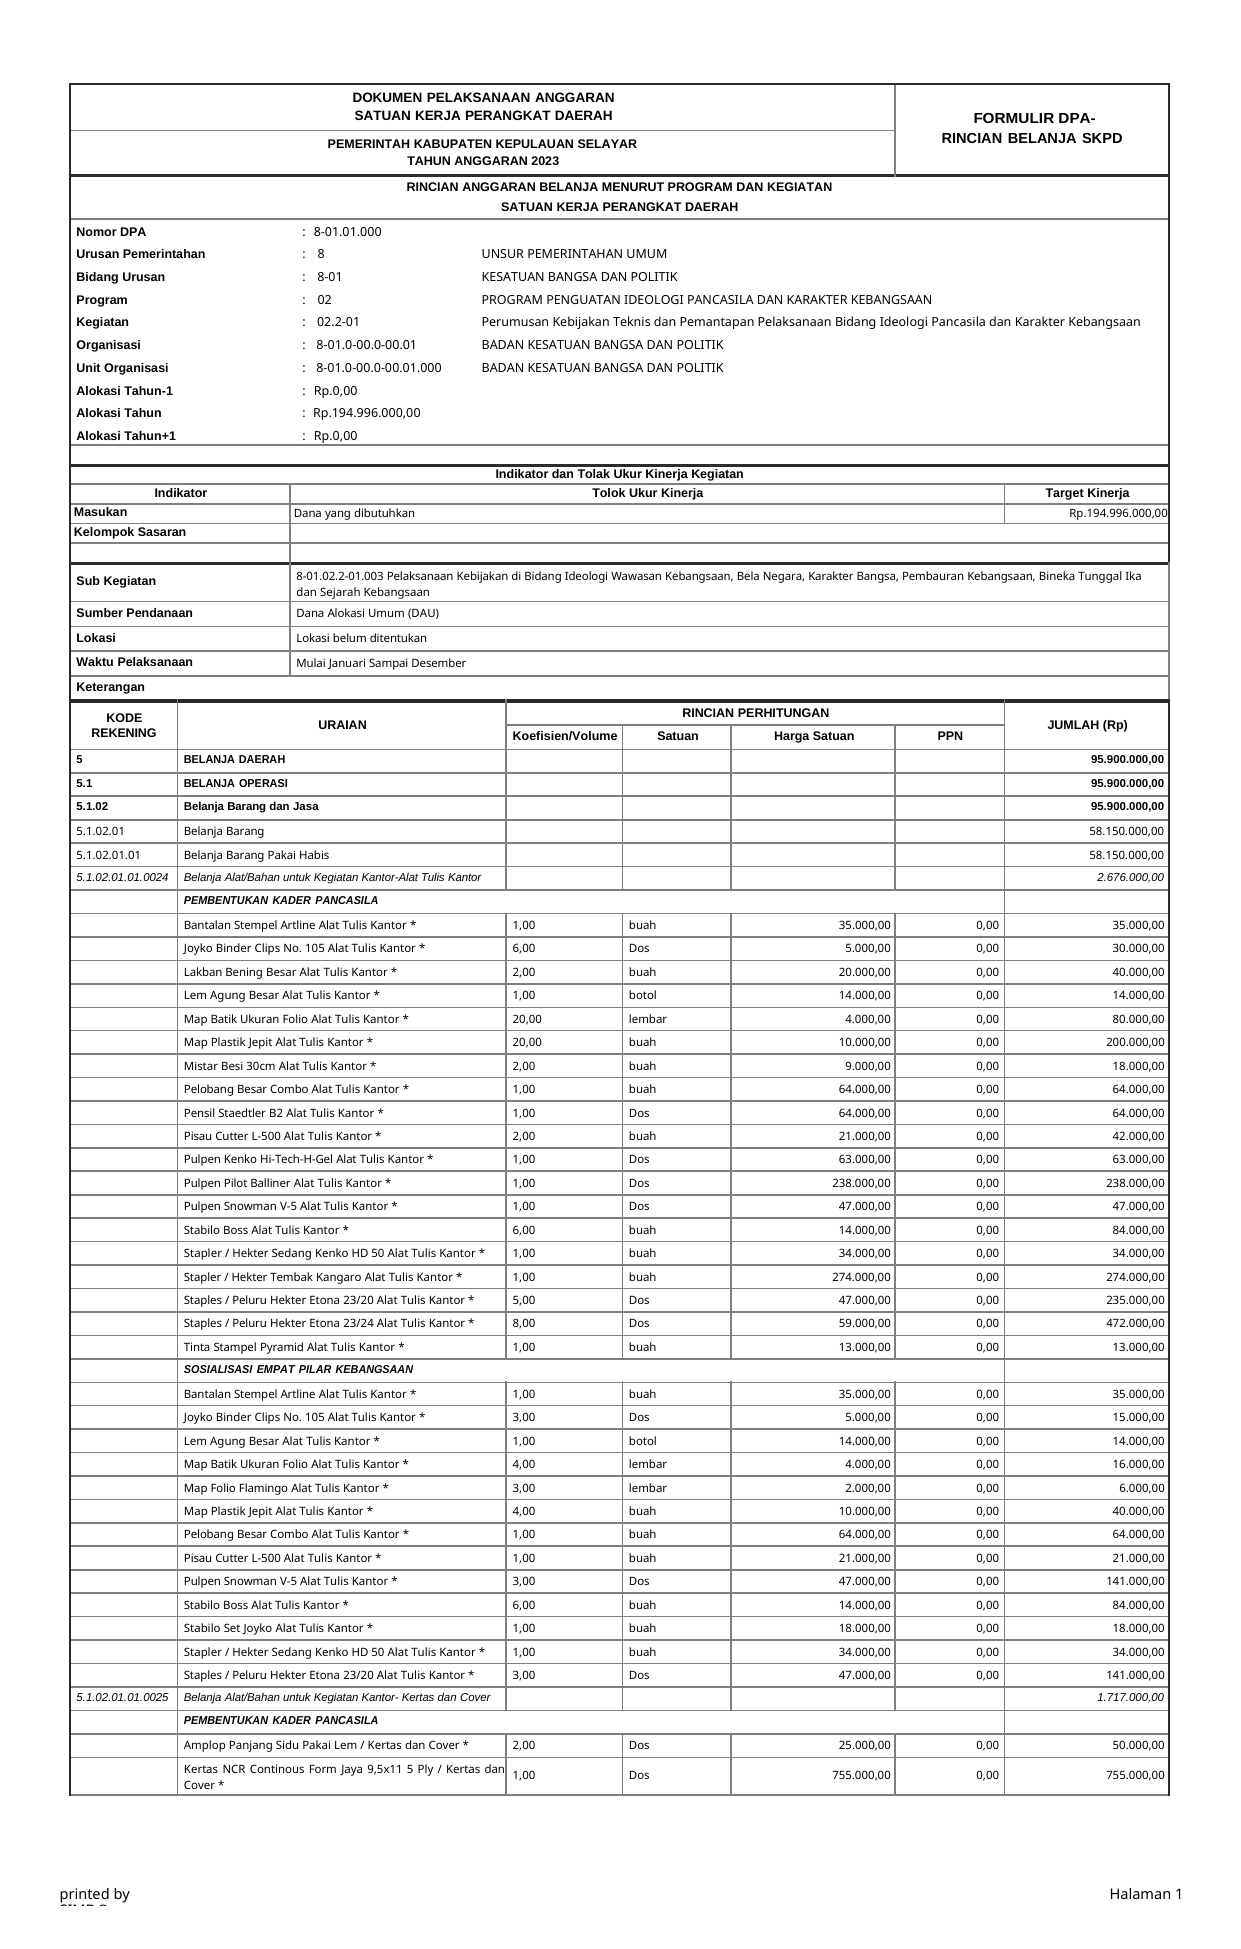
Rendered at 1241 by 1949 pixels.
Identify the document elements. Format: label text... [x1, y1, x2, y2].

table_cell buah [623, 1242, 730, 1264]
table_cell [1005, 891, 1168, 913]
table_cell Dos [623, 938, 730, 959]
table_cell Lem Agung Besar Alat Tulis Kantor * [178, 1430, 505, 1452]
table_cell 13.000,00 [1005, 1336, 1168, 1358]
table_cell [896, 750, 1004, 772]
table_cell 1,00 [507, 1524, 622, 1545]
table_cell Pisau Cutter L-500 Alat Tulis Kantor * [178, 1125, 505, 1147]
table_cell 1.717.000,00 [1005, 1688, 1168, 1709]
table_cell 34.000,00 [732, 1641, 894, 1663]
table_cell buah [623, 1500, 730, 1522]
table_cell 1,00 [507, 1336, 622, 1358]
table_cell 21.000,00 [732, 1547, 894, 1569]
table_cell PEMBENTUKAN KADER PANCASILA [178, 1711, 1004, 1733]
table_cell [71, 1196, 177, 1217]
table_cell 5.1.02.01.01 [71, 844, 177, 866]
table_cell PPN [896, 726, 1004, 748]
table_cell 8,00 [507, 1313, 622, 1334]
table_cell Map Plastik Jepit Alat Tulis Kantor * [178, 1500, 505, 1522]
table_cell [71, 1711, 177, 1733]
table_cell 40.000,00 [1005, 1500, 1168, 1522]
table_cell Sumber Pendanaan [71, 602, 289, 626]
table_cell 5.1 [71, 774, 177, 795]
table_cell 64.000,00 [1005, 1102, 1168, 1123]
table_cell 8-01.02.2-01.003 Pelaksanaan Kebijakan di Bidang Ideologi Wawasan Kebangsaan, Bela Negara, Karakter Bangsa, Pembauran Kebangsaan, Bineka Tunggal Ika dan Sejarah Kebangsaan [291, 565, 1168, 601]
table_cell [507, 750, 622, 772]
table_cell Belanja Alat/Bahan untuk Kegiatan Kantor-Alat Tulis Kantor [178, 867, 505, 889]
table_cell Dos [623, 1313, 730, 1334]
table_cell Pulpen Snowman V-5 Alat Tulis Kantor * [178, 1196, 505, 1217]
table_cell 0,00 [896, 1289, 1004, 1311]
table_cell 95.900.000,00 [1005, 750, 1168, 772]
table_cell 47.000,00 [732, 1289, 894, 1311]
table_cell 0,00 [896, 1524, 1004, 1545]
table_cell 20,00 [507, 1031, 622, 1053]
table_cell [71, 1008, 177, 1030]
table_cell Dos [623, 1571, 730, 1592]
table_cell 18.000,00 [732, 1617, 894, 1639]
table_cell Belanja Barang [178, 821, 505, 842]
table_cell 10.000,00 [732, 1500, 894, 1522]
table_cell Pulpen Snowman V-5 Alat Tulis Kantor * [178, 1571, 505, 1592]
table_cell 1,00 [507, 914, 622, 936]
table_cell 63.000,00 [1005, 1149, 1168, 1170]
table_cell [71, 1758, 177, 1794]
table_cell Staples / Peluru Hekter Etona 23/20 Alat Tulis Kantor * [178, 1289, 505, 1311]
table_cell [732, 867, 894, 889]
table_cell 274.000,00 [1005, 1266, 1168, 1288]
table_cell 0,00 [896, 1266, 1004, 1288]
table_cell 4,00 [507, 1453, 622, 1475]
table_cell [71, 1547, 177, 1569]
table_cell 238.000,00 [1005, 1172, 1168, 1194]
table_cell 1,00 [507, 1149, 622, 1170]
table_cell [623, 797, 730, 819]
table_cell 0,00 [896, 1172, 1004, 1194]
table_cell [732, 774, 894, 795]
table_cell 0,00 [896, 1242, 1004, 1264]
table_cell 14.000,00 [1005, 985, 1168, 1006]
table_cell 0,00 [896, 1477, 1004, 1498]
table_cell Masukan [71, 505, 289, 522]
table_cell [507, 797, 622, 819]
table_cell buah [623, 1078, 730, 1100]
table_cell Kertas NCR Continous Form Jaya 9,5x11 5 Ply / Kertas dan Cover * [178, 1758, 505, 1794]
table_cell botol [623, 985, 730, 1006]
table_cell 21.000,00 [732, 1125, 894, 1147]
table_cell Dos [623, 1735, 730, 1756]
table_cell 2.000,00 [732, 1477, 894, 1498]
table_cell 5,00 [507, 1289, 622, 1311]
table_cell 20,00 [507, 1008, 622, 1030]
table_cell 5.1.02 [71, 797, 177, 819]
table_cell URAIAN [178, 703, 505, 748]
table_cell [291, 524, 1168, 542]
table_cell 14.000,00 [732, 985, 894, 1006]
table_cell Waktu Pelaksanaan [71, 652, 289, 675]
table_cell Belanja Barang Pakai Habis [178, 844, 505, 866]
table_cell Kelompok Sasaran [71, 524, 289, 542]
table_cell [71, 1313, 177, 1334]
table_cell 0,00 [896, 1313, 1004, 1334]
table_cell JUMLAH (Rp) [1005, 703, 1168, 748]
table_cell 2,00 [507, 1125, 622, 1147]
table_cell buah [623, 1219, 730, 1241]
table_cell 2,00 [507, 1055, 622, 1077]
table_cell 0,00 [896, 1735, 1004, 1756]
table_cell Dos [623, 1196, 730, 1217]
table_cell Dana yang dibutuhkan [291, 505, 1004, 522]
table_cell Pulpen Pilot Balliner Alat Tulis Kantor * [178, 1172, 505, 1194]
table_cell 0,00 [896, 1008, 1004, 1030]
table_cell 3,00 [507, 1571, 622, 1592]
table_cell Belanja Barang dan Jasa [178, 797, 505, 819]
table_cell 0,00 [896, 961, 1004, 983]
table_cell Staples / Peluru Hekter Etona 23/20 Alat Tulis Kantor * [178, 1664, 505, 1686]
table_cell 47.000,00 [732, 1571, 894, 1592]
table_cell BELANJA OPERASI [178, 774, 505, 795]
table_cell 0,00 [896, 1453, 1004, 1475]
table_cell [623, 867, 730, 889]
table_cell [732, 844, 894, 866]
table_cell Nomor DPA : 8-01.01.000 Urusan Pemerintahan : 8 UNSUR PEMERINTAHAN UMUM Bidang Urusan : 8-01 KESATUAN BANGSA DAN POLITIK Program : 02 PROGRAM PENGUATAN IDEOLOGI PANCASILA DAN KARAKTER KEBANGSAAN Kegiatan : 02.2-01 Perumusan Kebijakan Teknis dan Pemantapan Pelaksanaan Bidang Ideologi Pancasila dan Karakter Kebangsaan Organisasi : 8-01.0-00.0-00.01 BADAN KESATUAN BANGSA DAN POLITIK Unit Organisasi : 8-01.0-00.0-00.01.000 BADAN KESATUAN BANGSA DAN POLITIK Alokasi Tahun-1 : Rp.0,00 Alokasi Tahun : Rp.194.996.000,00 Alokasi Tahun+1 : Rp.0,00 [71, 220, 1168, 444]
table_cell buah [623, 914, 730, 936]
table_cell 5 [71, 750, 177, 772]
table_cell Pensil Staedtler B2 Alat Tulis Kantor * [178, 1102, 505, 1123]
table_cell [71, 1102, 177, 1123]
table_cell 2.676.000,00 [1005, 867, 1168, 889]
table_cell Dos [623, 1289, 730, 1311]
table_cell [178, 1735, 505, 1756]
table_cell Stabilo Boss Alat Tulis Kantor * [178, 1594, 505, 1616]
table_cell [896, 821, 1004, 842]
table_cell 35.000,00 [1005, 1383, 1168, 1405]
table_cell 0,00 [896, 1055, 1004, 1077]
table_cell 80.000,00 [1005, 1008, 1168, 1030]
table_cell [896, 844, 1004, 866]
table_cell 0,00 [896, 1383, 1004, 1405]
table_cell buah [623, 961, 730, 983]
table_cell 5.1.02.01.01.0024 [71, 867, 177, 889]
table_cell lembar [623, 1008, 730, 1030]
table_cell 0,00 [896, 1547, 1004, 1569]
table_cell Map Plastik Jepit Alat Tulis Kantor * [178, 1031, 505, 1053]
table_cell 40.000,00 [1005, 961, 1168, 983]
table_cell [71, 1242, 177, 1264]
table_cell 64.000,00 [1005, 1078, 1168, 1100]
table_cell [71, 1430, 177, 1452]
table_cell 6,00 [507, 1219, 622, 1241]
table_cell 34.000,00 [1005, 1641, 1168, 1663]
table_cell 64.000,00 [732, 1078, 894, 1100]
table_cell 1,00 [507, 1266, 622, 1288]
table_cell Dos [623, 1102, 730, 1123]
table_cell 14.000,00 [1005, 1430, 1168, 1452]
table_cell [732, 797, 894, 819]
table_cell buah [623, 1547, 730, 1569]
table_cell 34.000,00 [1005, 1242, 1168, 1264]
table_cell 1,00 [507, 1430, 622, 1452]
table_cell Joyko Binder Clips No. 105 Alat Tulis Kantor * [178, 1406, 505, 1428]
table_cell [896, 797, 1004, 819]
table_cell Mistar Besi 30cm Alat Tulis Kantor * [178, 1055, 505, 1077]
table_cell 1,00 [507, 1102, 622, 1123]
table_cell 13.000,00 [732, 1336, 894, 1358]
table_cell Sub Kegiatan [71, 565, 289, 601]
table_cell Map Folio Flamingo Alat Tulis Kantor * [178, 1477, 505, 1498]
table_cell [623, 1688, 730, 1709]
table_cell 0,00 [896, 1336, 1004, 1358]
table_cell [623, 821, 730, 842]
table_cell Dana Alokasi Umum (DAU) [291, 602, 1168, 626]
table_cell [71, 1360, 177, 1381]
table_cell 0,00 [896, 1758, 1004, 1794]
table_cell [896, 867, 1004, 889]
table_cell SOSIALISASI EMPAT PILAR KEBANGSAAN [178, 1360, 1004, 1381]
table_cell 0,00 [896, 938, 1004, 959]
table_cell 20.000,00 [732, 961, 894, 983]
table_cell 64.000,00 [732, 1102, 894, 1123]
table_cell 0,00 [896, 985, 1004, 1006]
table_cell Belanja Alat/Bahan untuk Kegiatan Kantor- Kertas dan Cover [178, 1688, 505, 1709]
table_cell Koefisien/Volume [507, 726, 622, 748]
table_cell 58.150.000,00 [1005, 844, 1168, 866]
table_cell 0,00 [896, 1641, 1004, 1663]
table_cell Joyko Binder Clips No. 105 Alat Tulis Kantor * [178, 938, 505, 959]
table_cell Tolok Ukur Kinerja [291, 485, 1004, 503]
table_cell Stapler / Hekter Tembak Kangaro Alat Tulis Kantor * [178, 1266, 505, 1288]
table_cell 1,00 [507, 1617, 622, 1639]
table_header FORMULIR DPA- RINCIAN BELANJA SKPD [896, 85, 1168, 173]
table_cell [1005, 1360, 1168, 1381]
table_cell Stapler / Hekter Sedang Kenko HD 50 Alat Tulis Kantor * [178, 1641, 505, 1663]
table_cell [71, 1078, 177, 1100]
table_cell buah [623, 1641, 730, 1663]
table_cell [1005, 1711, 1168, 1733]
table_cell [732, 821, 894, 842]
table_cell Lem Agung Besar Alat Tulis Kantor * [178, 985, 505, 1006]
table_cell RINCIAN PERHITUNGAN [507, 703, 1004, 724]
table_cell [71, 1477, 177, 1498]
table_cell [71, 1266, 177, 1288]
table_cell Indikator dan Tolak Ukur Kinerja Kegiatan [71, 467, 1168, 483]
table_cell Target Kinerja [1005, 485, 1168, 503]
table_cell 18.000,00 [1005, 1617, 1168, 1639]
table_cell buah [623, 1055, 730, 1077]
table_cell 59.000,00 [732, 1313, 894, 1334]
table_cell [71, 961, 177, 983]
table_cell 35.000,00 [1005, 914, 1168, 936]
table_cell 2,00 [507, 961, 622, 983]
table_cell [71, 1055, 177, 1077]
table_cell Dos [623, 1406, 730, 1428]
table_cell [71, 1031, 177, 1053]
table_cell [507, 867, 622, 889]
table_cell 34.000,00 [732, 1242, 894, 1264]
table_cell [71, 1149, 177, 1170]
table_cell Stabilo Set Joyko Alat Tulis Kantor * [178, 1617, 505, 1639]
table_cell 4,00 [507, 1500, 622, 1522]
table_cell RINCIAN ANGGARAN BELANJA MENURUT PROGRAM DAN KEGIATAN SATUAN KERJA PERANGKAT DAERAH [71, 177, 1168, 218]
table_cell 200.000,00 [1005, 1031, 1168, 1053]
table_cell 5.1.02.01.01.0025 [71, 1688, 177, 1709]
table_cell 755.000,00 [732, 1758, 894, 1794]
table_cell 0,00 [896, 1219, 1004, 1241]
table_cell [71, 1383, 177, 1405]
table_cell 0,00 [896, 1500, 1004, 1522]
table_cell Tinta Stampel Pyramid Alat Tulis Kantor * [178, 1336, 505, 1358]
table_cell Staples / Peluru Hekter Etona 23/24 Alat Tulis Kantor * [178, 1313, 505, 1334]
table_cell PEMBENTUKAN KADER PANCASILA [178, 891, 1004, 913]
table_cell 0,00 [896, 1031, 1004, 1053]
table_cell buah [623, 1524, 730, 1545]
table_cell Lokasi belum ditentukan [291, 627, 1168, 650]
table_cell 4.000,00 [732, 1008, 894, 1030]
table_cell [71, 1289, 177, 1311]
table_cell 1,00 [507, 1547, 622, 1569]
table_cell 47.000,00 [732, 1664, 894, 1686]
table_cell [71, 1641, 177, 1663]
table_cell BELANJA DAERAH [178, 750, 505, 772]
table_cell KODE REKENING [71, 703, 177, 748]
table_cell [71, 1571, 177, 1592]
table_cell 21.000,00 [1005, 1547, 1168, 1569]
table_cell 63.000,00 [732, 1149, 894, 1170]
table_cell 1,00 [507, 1242, 622, 1264]
table_header DOKUMEN PELAKSANAAN ANGGARAN SATUAN KERJA PERANGKAT DAERAH [71, 85, 894, 130]
table_cell Pelobang Besar Combo Alat Tulis Kantor * [178, 1078, 505, 1100]
table_cell 1,00 [507, 1383, 622, 1405]
table_cell 0,00 [896, 1196, 1004, 1217]
table_cell [71, 1172, 177, 1194]
table_cell Dos [623, 1149, 730, 1170]
table_cell [71, 1594, 177, 1616]
table_cell [71, 1406, 177, 1428]
table_cell 3,00 [507, 1664, 622, 1686]
table_cell 14.000,00 [732, 1430, 894, 1452]
table_cell 0,00 [896, 1078, 1004, 1100]
table_cell 1,00 [507, 1196, 622, 1217]
table_cell [896, 774, 1004, 795]
table_cell 14.000,00 [732, 1594, 894, 1616]
table_cell [71, 1664, 177, 1686]
table_cell 10.000,00 [732, 1031, 894, 1053]
table_cell Pisau Cutter L-500 Alat Tulis Kantor * [178, 1547, 505, 1569]
table_cell 50.000,00 [1005, 1735, 1168, 1756]
table_cell buah [623, 1336, 730, 1358]
table_cell buah [623, 1125, 730, 1147]
table_cell 235.000,00 [1005, 1289, 1168, 1311]
table_cell 1,00 [507, 1641, 622, 1663]
table_cell Dos [623, 1172, 730, 1194]
table_cell 3,00 [507, 1406, 622, 1428]
table_cell 2,00 [507, 1735, 622, 1756]
table_cell PEMERINTAH KABUPATEN KEPULAUAN SELAYAR TAHUN ANGGARAN 2023 [71, 131, 894, 173]
table_cell 42.000,00 [1005, 1125, 1168, 1147]
table_cell 5.000,00 [732, 938, 894, 959]
table_cell 274.000,00 [732, 1266, 894, 1288]
table_cell buah [623, 1266, 730, 1288]
table_cell 4.000,00 [732, 1453, 894, 1475]
table_cell 16.000,00 [1005, 1453, 1168, 1475]
table_cell [71, 1500, 177, 1522]
table_cell Dos [623, 1664, 730, 1686]
table_cell [291, 544, 1168, 562]
table_cell 1,00 [507, 985, 622, 1006]
table_cell [71, 1524, 177, 1545]
table_cell 47.000,00 [1005, 1196, 1168, 1217]
table_cell 64.000,00 [1005, 1524, 1168, 1545]
table_cell 35.000,00 [732, 914, 894, 936]
table_cell 15.000,00 [1005, 1406, 1168, 1428]
table_cell [623, 844, 730, 866]
table_cell [507, 1688, 622, 1709]
table_cell [71, 891, 177, 913]
table_cell [71, 1735, 177, 1756]
table_cell 18.000,00 [1005, 1055, 1168, 1077]
table_cell buah [623, 1617, 730, 1639]
table_cell 9.000,00 [732, 1055, 894, 1077]
table_cell Satuan [623, 726, 730, 748]
table_cell lembar [623, 1477, 730, 1498]
table_cell [71, 1219, 177, 1241]
table_cell lembar [623, 1453, 730, 1475]
table_cell 64.000,00 [732, 1524, 894, 1545]
table_cell 0,00 [896, 1102, 1004, 1123]
table_cell [507, 774, 622, 795]
table_cell 1,00 [507, 1172, 622, 1194]
table_cell 6.000,00 [1005, 1477, 1168, 1498]
table_cell 0,00 [896, 1617, 1004, 1639]
table_cell 95.900.000,00 [1005, 774, 1168, 795]
table_cell Harga Satuan [732, 726, 894, 748]
table_cell [507, 844, 622, 866]
table_cell [623, 774, 730, 795]
table_cell [71, 914, 177, 936]
table_cell 30.000,00 [1005, 938, 1168, 959]
table_cell 0,00 [896, 1664, 1004, 1686]
table_cell 25.000,00 [732, 1735, 894, 1756]
table_cell 238.000,00 [732, 1172, 894, 1194]
table_cell 6,00 [507, 1594, 622, 1616]
table_cell [71, 446, 1168, 464]
table_cell 47.000,00 [732, 1196, 894, 1217]
table_cell [71, 544, 289, 562]
table_cell 95.900.000,00 [1005, 797, 1168, 819]
table_cell [71, 1125, 177, 1147]
table_cell 0,00 [896, 1406, 1004, 1428]
table_cell [71, 938, 177, 959]
table_cell 84.000,00 [1005, 1219, 1168, 1241]
table_cell [71, 1453, 177, 1475]
table_cell [732, 1688, 894, 1709]
table_cell 14.000,00 [732, 1219, 894, 1241]
table_cell 0,00 [896, 1149, 1004, 1170]
table_cell Pulpen Kenko Hi-Tech-H-Gel Alat Tulis Kantor * [178, 1149, 505, 1170]
table_cell Stabilo Boss Alat Tulis Kantor * [178, 1219, 505, 1241]
table_cell [71, 1336, 177, 1358]
table_cell Lokasi [71, 627, 289, 650]
table_cell 6,00 [507, 938, 622, 959]
table_cell 84.000,00 [1005, 1594, 1168, 1616]
table_cell 0,00 [896, 1430, 1004, 1452]
table_cell [71, 985, 177, 1006]
table_cell Pelobang Besar Combo Alat Tulis Kantor * [178, 1524, 505, 1545]
table_cell Stapler / Hekter Sedang Kenko HD 50 Alat Tulis Kantor * [178, 1242, 505, 1264]
table_cell buah [623, 1594, 730, 1616]
table_cell 35.000,00 [732, 1383, 894, 1405]
table_cell [896, 1688, 1004, 1709]
table_cell [623, 750, 730, 772]
table_cell 0,00 [896, 1594, 1004, 1616]
table_cell 3,00 [507, 1477, 622, 1498]
table_cell Keterangan [71, 677, 1168, 699]
table_cell 5.000,00 [732, 1406, 894, 1428]
table_cell 141.000,00 [1005, 1664, 1168, 1686]
table_cell 0,00 [896, 1571, 1004, 1592]
table_cell Map Batik Ukuran Folio Alat Tulis Kantor * [178, 1008, 505, 1030]
table_cell 755.000,00 [1005, 1758, 1168, 1794]
table_cell Indikator [71, 485, 289, 503]
table_cell 472.000,00 [1005, 1313, 1168, 1334]
table_cell 1,00 [507, 1758, 622, 1794]
table_cell [732, 750, 894, 772]
table_cell buah [623, 1031, 730, 1053]
table_cell 1,00 [507, 1078, 622, 1100]
table_cell 58.150.000,00 [1005, 821, 1168, 842]
table_cell 0,00 [896, 1125, 1004, 1147]
table_cell Mulai Januari Sampai Desember [291, 652, 1168, 675]
table_cell 5.1.02.01 [71, 821, 177, 842]
table_cell 0,00 [896, 914, 1004, 936]
table_cell Map Batik Ukuran Folio Alat Tulis Kantor * [178, 1453, 505, 1475]
table_cell buah [623, 1383, 730, 1405]
table_cell Lakban Bening Besar Alat Tulis Kantor * [178, 961, 505, 983]
table_cell Bantalan Stempel Artline Alat Tulis Kantor * [178, 1383, 505, 1405]
table_cell [71, 1617, 177, 1639]
table_cell Rp.194.996.000,00 [1005, 505, 1168, 522]
table_cell Dos [623, 1758, 730, 1794]
table_cell 141.000,00 [1005, 1571, 1168, 1592]
table_cell Bantalan Stempel Artline Alat Tulis Kantor * [178, 914, 505, 936]
table_cell botol [623, 1430, 730, 1452]
table_cell [507, 821, 622, 842]
